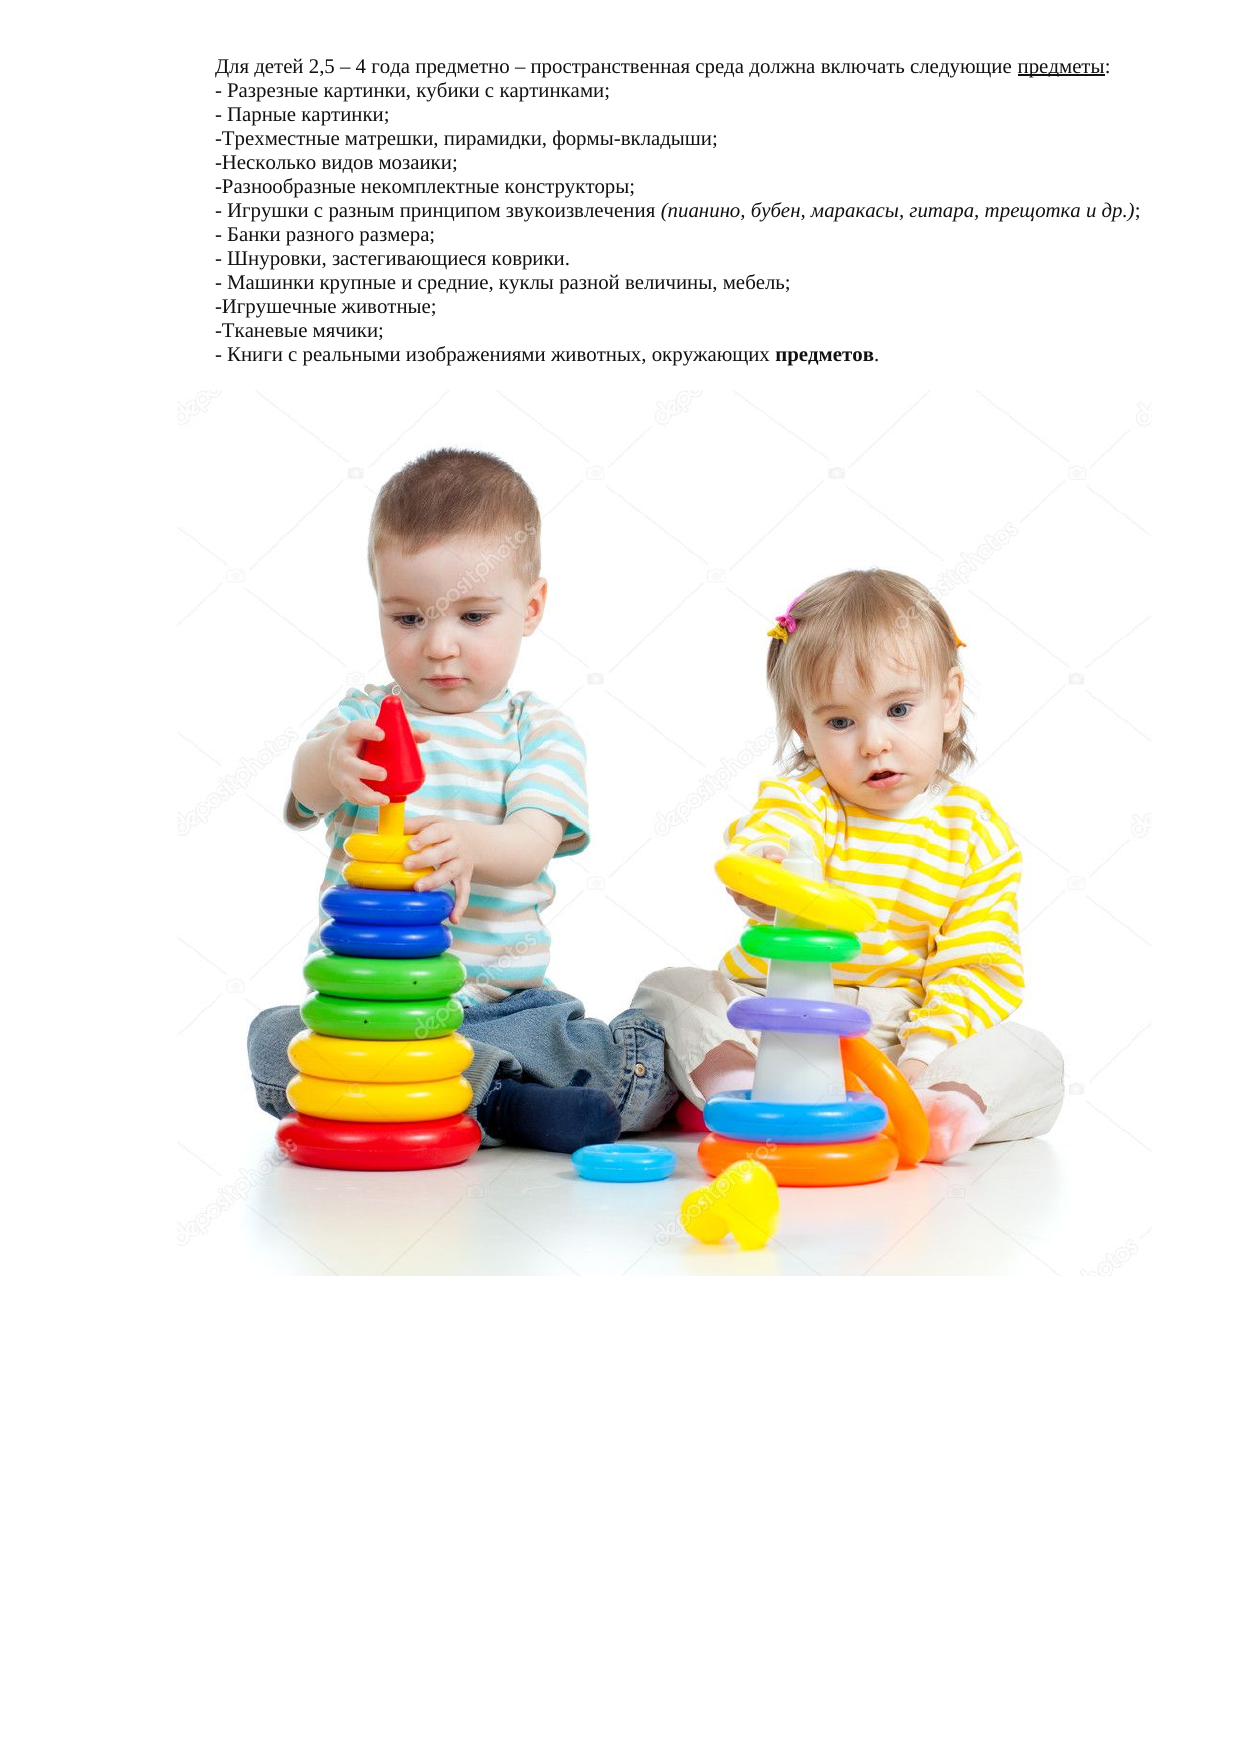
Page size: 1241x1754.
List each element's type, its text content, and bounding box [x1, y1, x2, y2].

text - Разрезные картинки, кубики с картинками; [177, 78, 1152, 102]
text - Машинки крупные и средние, куклы разной величины, мебель; [177, 270, 1152, 294]
text -Тканевые мячики; [177, 318, 1152, 342]
text -Игрушечные животные; [177, 294, 1152, 318]
text - Банки разного размера; [177, 222, 1152, 246]
text - Парные картинки; [177, 102, 1152, 126]
text - Игрушки с разным принципом звукоизвлечения (пианино, бубен, маракасы, гитара, трещотка и др.); [177, 198, 1152, 222]
text -Несколько видов мозаики; [177, 150, 1152, 174]
text - Книги с реальными изображениями животных, окружающих предметов. [177, 342, 1152, 366]
text Для детей 2,5 – 4 года предметно – пространственная среда должна включать следующие предметы: [177, 54, 1152, 78]
picture [177, 390, 1152, 1276]
text - Шнуровки, застегивающиеся коврики. [177, 246, 1152, 270]
text -Разнообразные некомплектные конструкторы; [177, 174, 1152, 198]
text -Трехместные матрешки, пирамидки, формы-вкладыши; [177, 126, 1152, 150]
